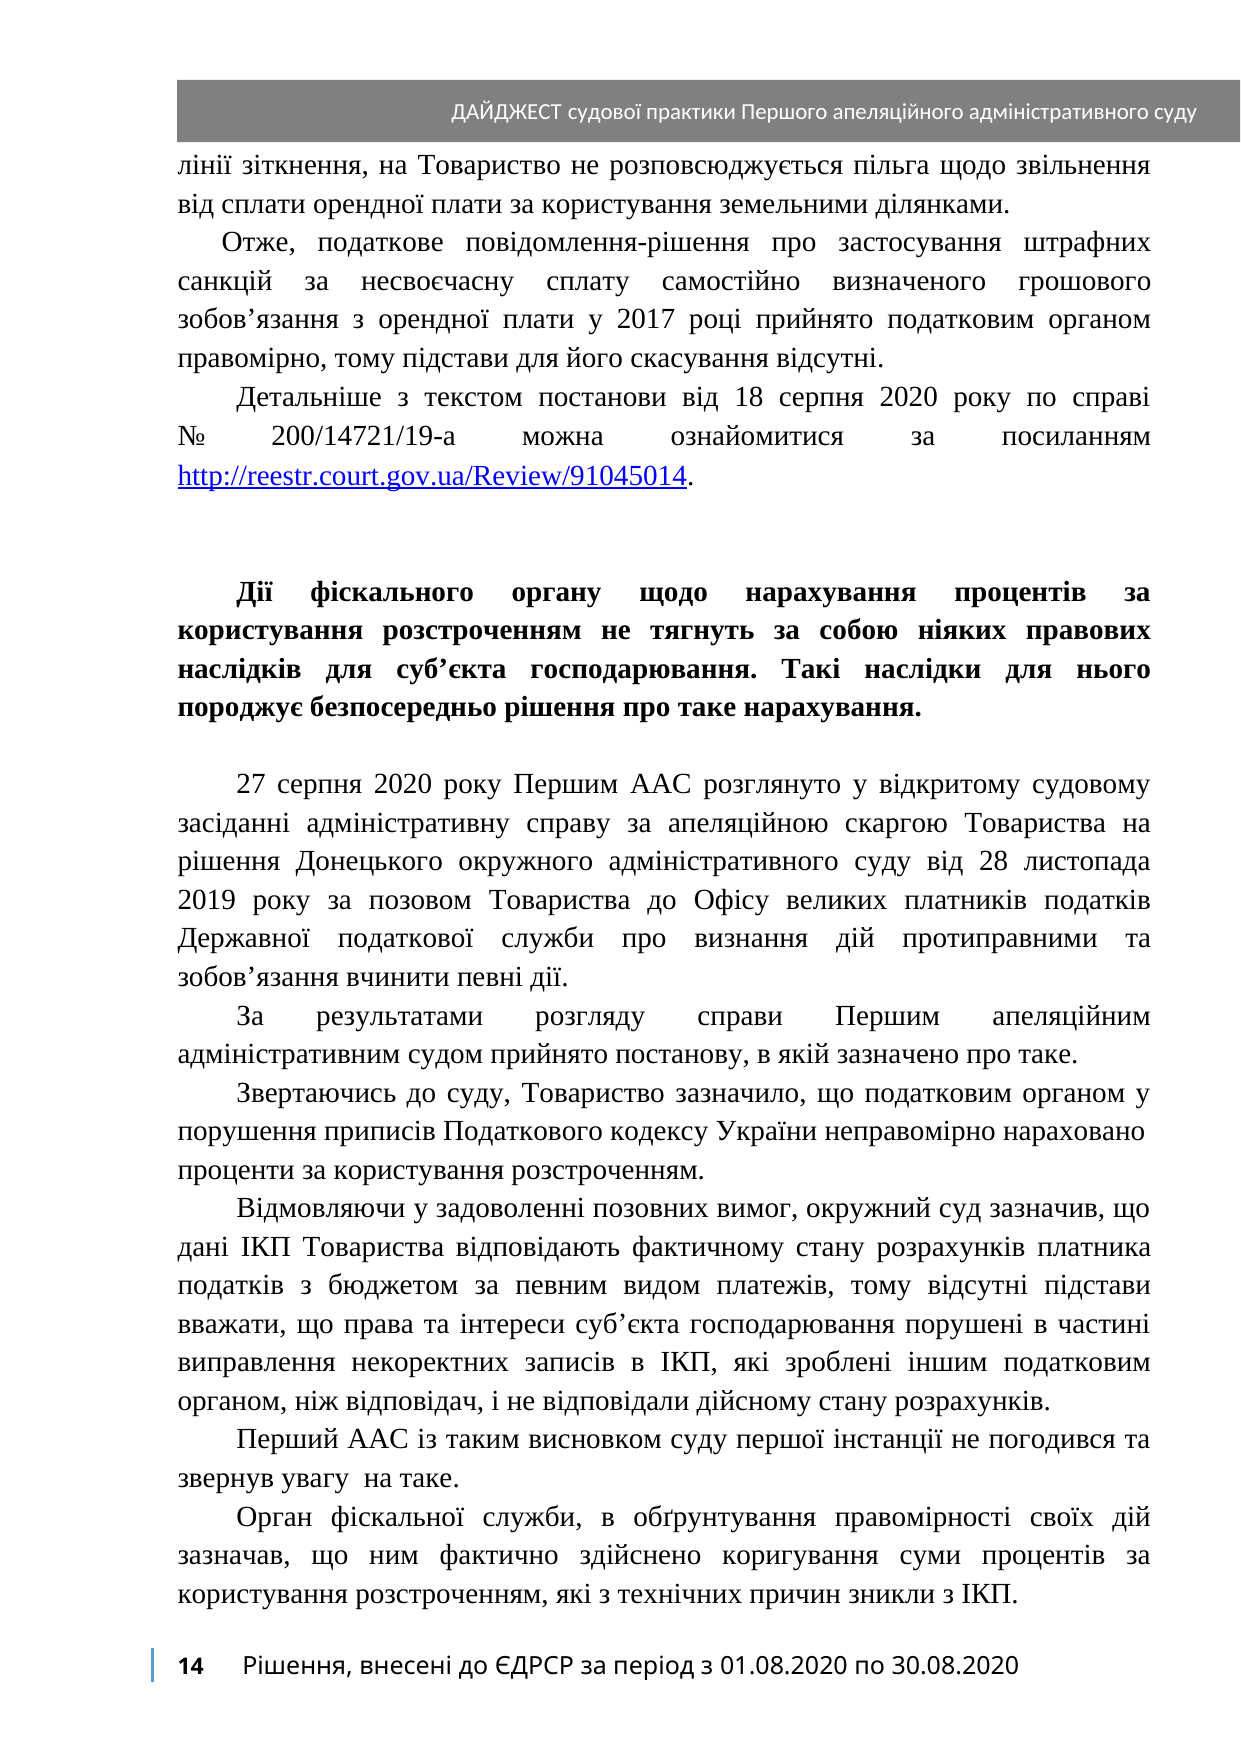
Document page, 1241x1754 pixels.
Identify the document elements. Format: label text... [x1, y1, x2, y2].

text 27 серпня 2020 року Першим ААС розглянуто у відкритому судовому засіданні адміністративну справу за апеляційною скаргою Товариства на рішення Донецького окружного адміністративного суду від 28 листопада 2019 року за позовом Товариства до Офісу великих платників податків Державної податкової служби про визнання дій протиправними та зобов’язання вчинити певні дії. [177, 766, 1152, 993]
text Дії фіскального органу щодо нарахування процентів за користування розстроченням не тягнуть за собою ніяких правових наслідків для суб’єкта господарювання. Такі наслідки для нього породжує безпосередньо рішення про таке нарахування. [177, 574, 1152, 723]
text Орган фіскальної служби, в обґрунтування правомірності своїх дій зазначав, що ним фактично здійснено коригування суми процентів за користування розстроченням, які з технічних причин зникли з ІКП. [177, 1499, 1152, 1609]
text За результатами розгляду справи Першим апеляційним адміністративним судом прийнято постанову, в якій зазначено про таке. [177, 998, 1152, 1070]
text Звертаючись до суду, Товариство зазначило, що податковим органом у порушення приписів Податкового кодексу України неправомірно нараховано [177, 1075, 1152, 1147]
text Відмовляючи у задоволенні позовних вимог, окружний суд зазначив, що дані ІКП Товариства відповідають фактичному стану розрахунків платника податків з бюджетом за певним видом платежів, тому відсутні підстави вважати, що права та інтереси суб’єкта господарювання порушені в частині виправлення некоректних записів в ІКП, які зроблені іншим податковим органом, ніж відповідач, і не відповідали дійсному стану розрахунків. [177, 1190, 1152, 1417]
text Перший ААС із таким висновком суду першої інстанції не погодився та звернув увагу на таке. [177, 1422, 1152, 1494]
text Детальніше з текстом постанови від 18 серпня 2020 року по справі № 200/14721/19-а можна ознайомитися за посиланням http://reestr.court.gov.ua/Review/91045014. [177, 379, 1152, 492]
text проценти за користування розстроченням. [177, 1152, 1152, 1185]
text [177, 143, 1152, 219]
text Отже, податкове повідомлення-рішення про застосування штрафних санкцій за несвоєчасну сплату самостійно визначеного грошового зобов’язання з орендної плати у 2017 році прийнято податковим органом правомірно, тому підстави для його скасування відсутні. [177, 224, 1152, 374]
